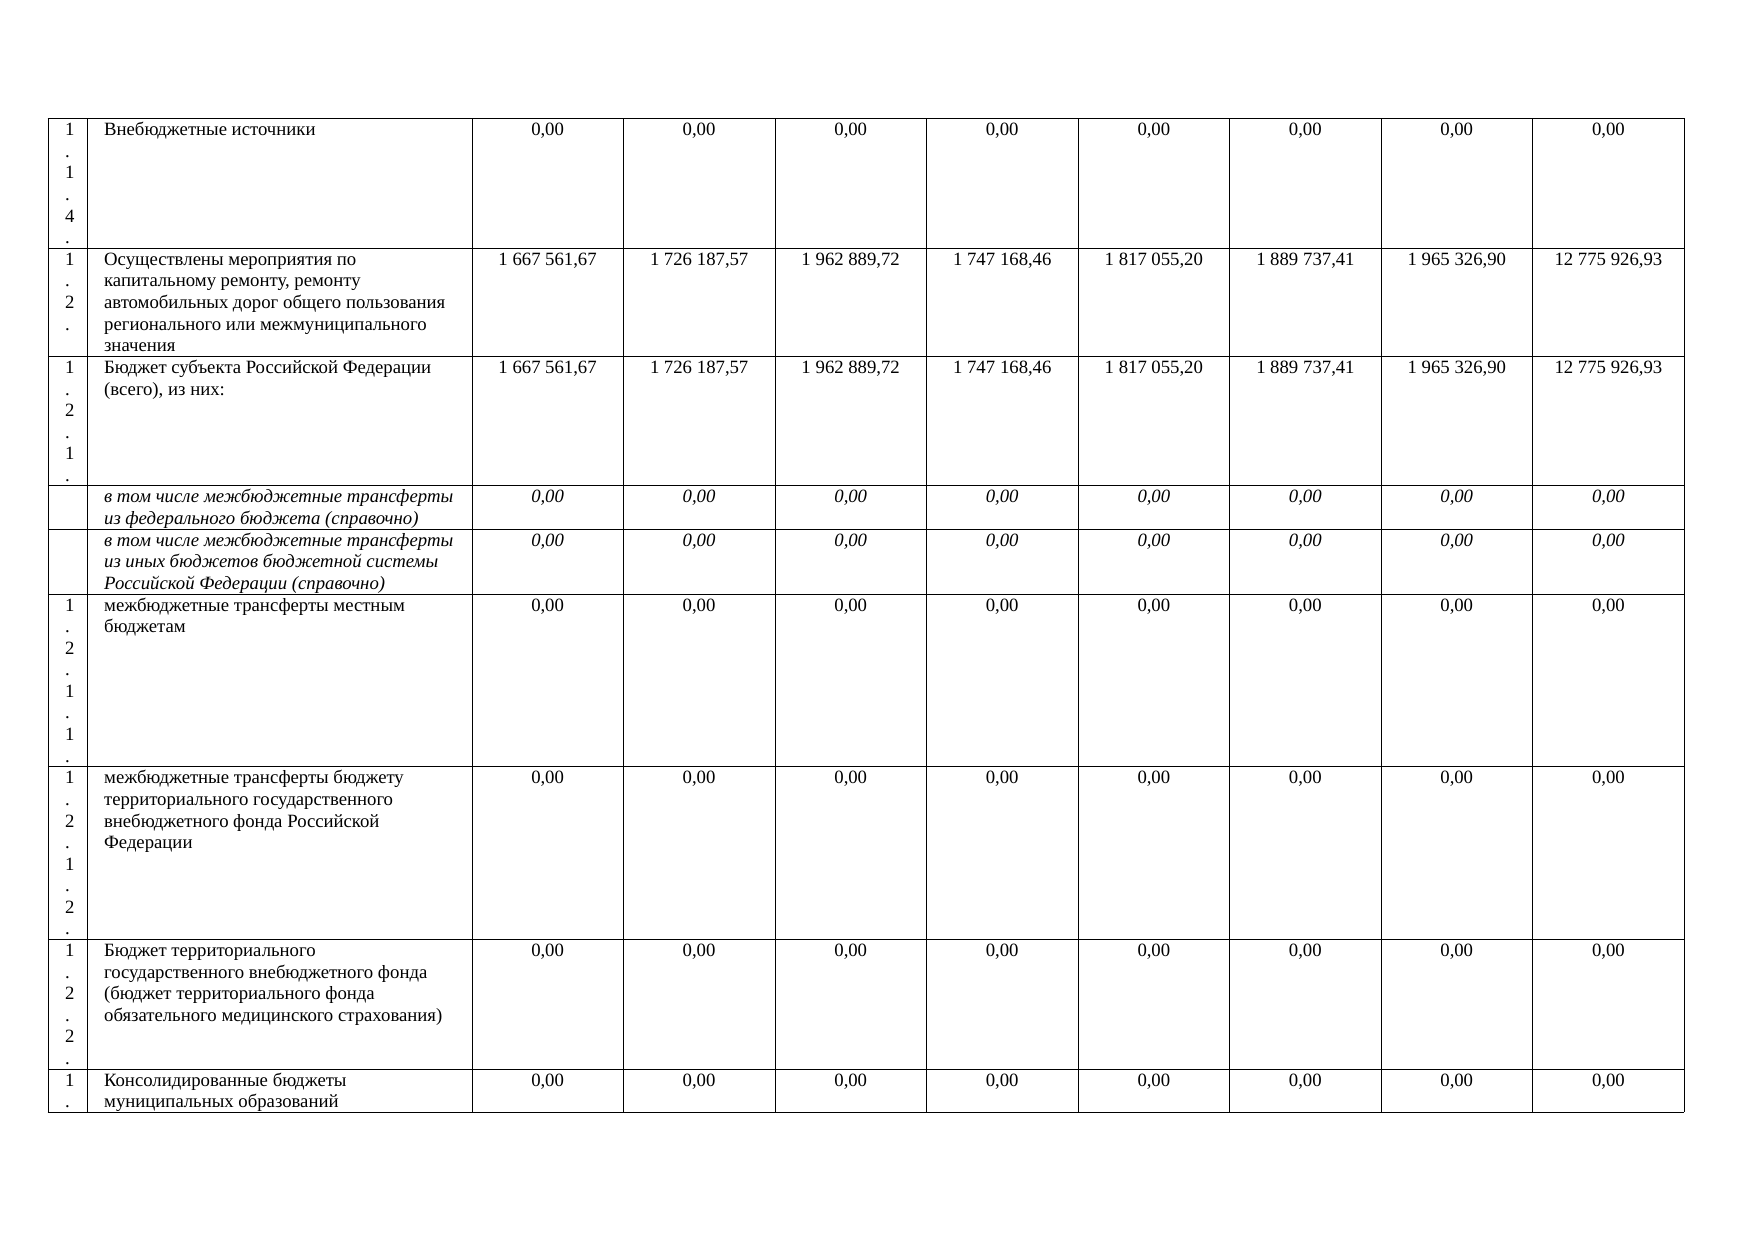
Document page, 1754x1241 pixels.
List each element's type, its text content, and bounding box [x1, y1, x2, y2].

table_cell 0,00 [776, 767, 926, 939]
table_cell 0,00 [1533, 1070, 1684, 1112]
table_cell [49, 530, 87, 593]
table_cell 0,00 [473, 119, 623, 248]
table_cell 0,00 [624, 486, 775, 528]
table_cell 0,00 [1382, 530, 1532, 593]
table_cell 0,00 [1230, 530, 1381, 593]
table_cell 1.1.4. [49, 119, 87, 248]
table_cell в том числе межбюджетные трансферты из иных бюджетов бюджетной системы Российской Федерации (справочно) [88, 530, 472, 593]
table_cell 0,00 [927, 486, 1078, 528]
table_cell 0,00 [1533, 530, 1684, 593]
table_cell 0,00 [624, 595, 775, 766]
table_cell 1 889 737,41 [1230, 357, 1381, 485]
table_cell Бюджет территориального государственного внебюджетного фонда (бюджет территориального фонда обязательного медицинского страхования) [88, 940, 472, 1068]
table_cell 0,00 [1230, 767, 1381, 939]
table_cell Внебюджетные источники [88, 119, 472, 248]
table_cell 0,00 [473, 1070, 623, 1112]
table_cell 0,00 [473, 530, 623, 593]
table_cell 0,00 [1079, 940, 1229, 1068]
table_cell 0,00 [1382, 1070, 1532, 1112]
table_cell 0,00 [927, 767, 1078, 939]
table_cell 0,00 [927, 595, 1078, 766]
table_cell 0,00 [624, 119, 775, 248]
table_cell 1 726 187,57 [624, 249, 775, 356]
table_cell 0,00 [927, 119, 1078, 248]
table_cell 1 962 889,72 [776, 357, 926, 485]
table_cell межбюджетные трансферты местным бюджетам [88, 595, 472, 766]
table_cell 0,00 [1533, 119, 1684, 248]
table_cell [49, 486, 87, 528]
table_cell 0,00 [1230, 595, 1381, 766]
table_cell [88, 1070, 472, 1112]
table_cell 1 817 055,20 [1079, 357, 1229, 485]
table_cell 1.2.1. [49, 357, 87, 485]
table_cell 0,00 [473, 486, 623, 528]
table_cell 1.2. [49, 249, 87, 356]
table_cell 12 775 926,93 [1533, 249, 1684, 356]
table_cell 0,00 [1079, 767, 1229, 939]
table_cell 0,00 [1533, 767, 1684, 939]
table_cell 0,00 [1230, 119, 1381, 248]
table_cell 0,00 [1079, 530, 1229, 593]
table_cell 0,00 [473, 940, 623, 1068]
table_cell 1 962 889,72 [776, 249, 926, 356]
table_cell 0,00 [1533, 486, 1684, 528]
table_cell 0,00 [776, 530, 926, 593]
table_cell 0,00 [1230, 940, 1381, 1068]
table_cell 0,00 [1382, 119, 1532, 248]
table_cell 0,00 [1079, 486, 1229, 528]
table_cell 12 775 926,93 [1533, 357, 1684, 485]
table_cell 0,00 [1079, 1070, 1229, 1112]
table_cell 1 667 561,67 [473, 249, 623, 356]
table_cell 1 667 561,67 [473, 357, 623, 485]
table_cell 0,00 [776, 1070, 926, 1112]
table_cell 1.2.1.1. [49, 595, 87, 766]
table_cell 0,00 [473, 595, 623, 766]
table_cell 0,00 [1533, 940, 1684, 1068]
table_cell 0,00 [624, 940, 775, 1068]
table_cell 0,00 [473, 767, 623, 939]
table_cell 1 817 055,20 [1079, 249, 1229, 356]
table_cell 0,00 [927, 530, 1078, 593]
table_cell 0,00 [1079, 119, 1229, 248]
table_cell 1 726 187,57 [624, 357, 775, 485]
table_cell 1 889 737,41 [1230, 249, 1381, 356]
table_cell 0,00 [1533, 595, 1684, 766]
table_cell 0,00 [776, 595, 926, 766]
table_cell 1 965 326,90 [1382, 357, 1532, 485]
table_cell 0,00 [776, 486, 926, 528]
table_cell 1.2.1.2. [49, 767, 87, 939]
table_cell 0,00 [1079, 595, 1229, 766]
table_cell 0,00 [776, 940, 926, 1068]
table_cell 0,00 [624, 1070, 775, 1112]
table_cell 0,00 [624, 767, 775, 939]
table_cell Бюджет субъекта Российской Федерации (всего), из них: [88, 357, 472, 485]
table_cell 1.2.2. [49, 940, 87, 1068]
table_cell 0,00 [1382, 767, 1532, 939]
table_cell 0,00 [624, 530, 775, 593]
table_cell 0,00 [1382, 940, 1532, 1068]
table_cell 0,00 [927, 940, 1078, 1068]
table_cell 1.2.3. [49, 1070, 87, 1112]
table_cell 0,00 [776, 119, 926, 248]
table_cell в том числе межбюджетные трансферты из федерального бюджета (справочно) [88, 486, 472, 528]
table_cell 1 747 168,46 [927, 357, 1078, 485]
table_cell межбюджетные трансферты бюджету территориального государственного внебюджетного фонда Российской Федерации [88, 767, 472, 939]
table_cell Осуществлены мероприятия по капитальному ремонту, ремонту автомобильных дорог общего пользования регионального или межмуниципального значения [88, 249, 472, 356]
table_cell 0,00 [1230, 486, 1381, 528]
table_cell 1 747 168,46 [927, 249, 1078, 356]
table_cell 1 965 326,90 [1382, 249, 1532, 356]
table_cell 0,00 [927, 1070, 1078, 1112]
table_cell 0,00 [1382, 486, 1532, 528]
table_cell 0,00 [1382, 595, 1532, 766]
table_cell 0,00 [1230, 1070, 1381, 1112]
